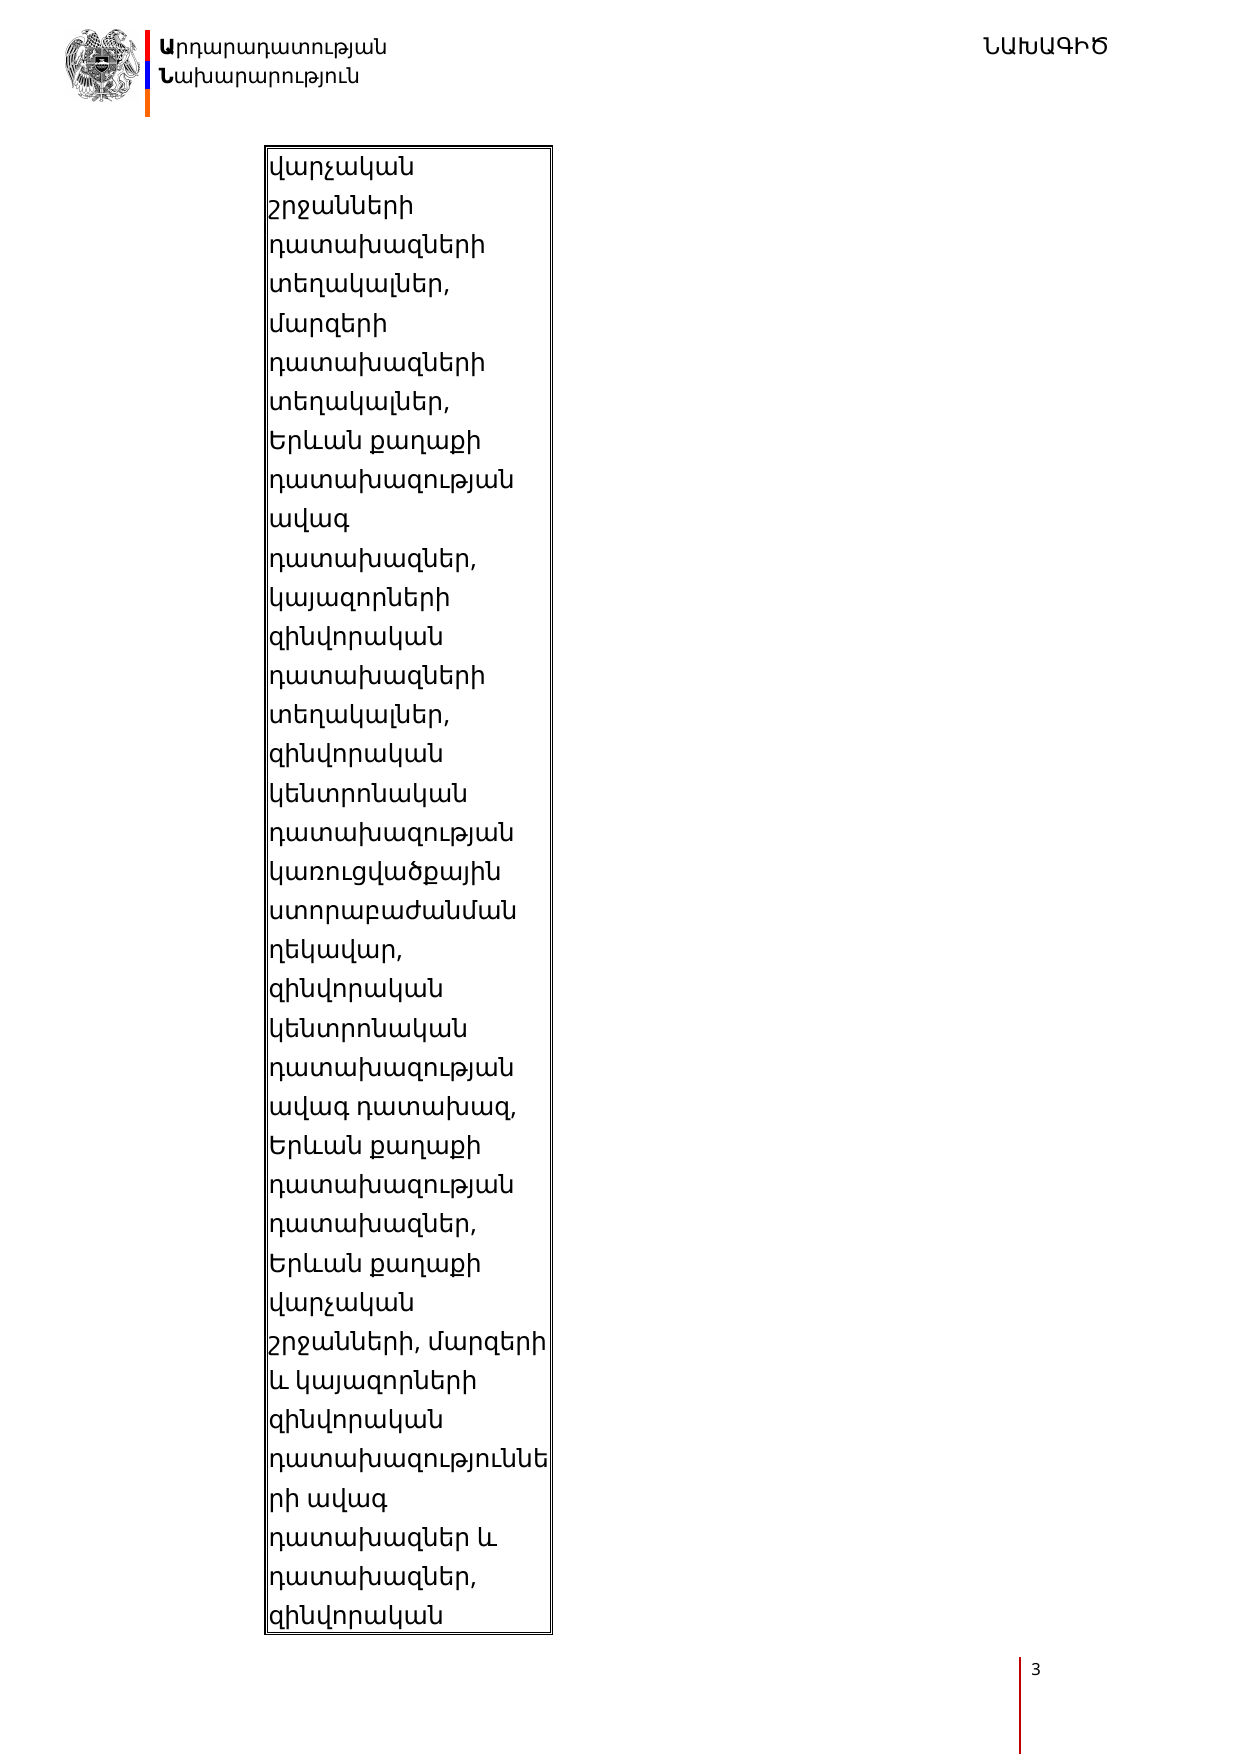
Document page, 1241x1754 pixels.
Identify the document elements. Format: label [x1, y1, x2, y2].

picture [64, 28, 140, 102]
table_cell [268, 149, 550, 1632]
